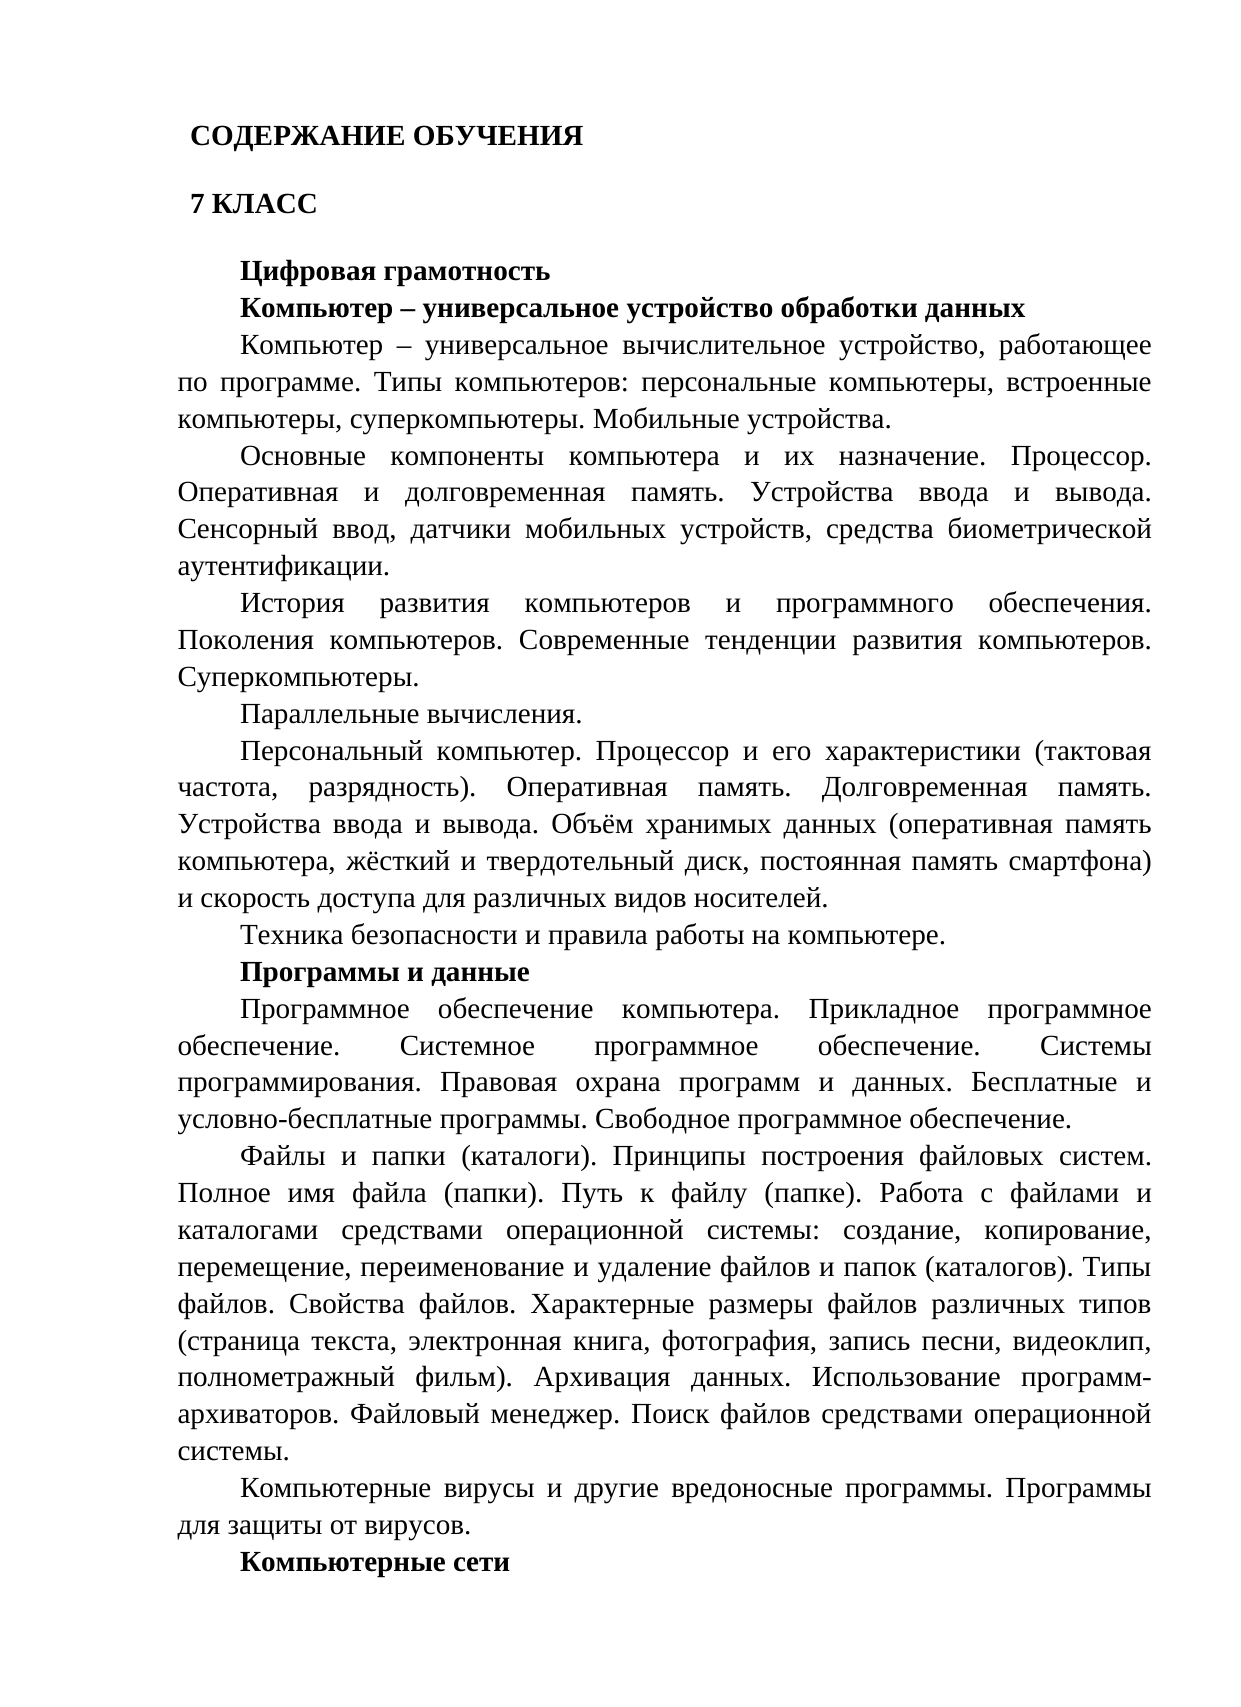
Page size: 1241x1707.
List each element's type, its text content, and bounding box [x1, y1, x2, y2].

text История развития компьютеров и программного обеспечения. Поколения компьютеров. Современные тенденции развития компьютеров. Суперкомпьютеры. [177, 585, 1152, 692]
text Персональный компьютер. Процессор и его характеристики (тактовая частота, разрядность). Оперативная память. Долговременная память. Устройства ввода и вывода. Объём хранимых данных (оперативная память компьютера, жёсткий и твердотельный диск, постоянная память смартфона) и скорость доступа для различных видов носителей. [177, 733, 1152, 914]
text Параллельные вычисления. [177, 696, 1152, 729]
text 7 КЛАСС [190, 186, 1152, 219]
text Техника безопасности и правила работы на компьютере. [177, 917, 1152, 951]
text Основные компоненты компьютера и их назначение. Процессор. Оперативная и долговременная память. Устройства ввода и вывода. Сенсорный ввод, датчики мобильных устройств, средства биометрической аутентификации. [177, 438, 1152, 582]
text Компьютерные сети [177, 1544, 1152, 1577]
text Файлы и папки (каталоги). Принципы построения файловых систем. Полное имя файла (папки). Путь к файлу (папке). Работа с файлами и каталогами средствами операционной системы: создание, копирование, перемещение, переименование и удаление файлов и папок (каталогов). Типы файлов. Свойства файлов. Характерные размеры файлов различных типов (страница текста, электронная книга, фотография, запись песни, видеоклип, полнометражный фильм). Архивация данных. Использование программ-архиваторов. Файловый менеджер. Поиск файлов средствами операционной системы. [177, 1138, 1152, 1467]
text Цифровая грамотность [177, 253, 1152, 287]
text Компьютер – универсальное устройство обработки данных [177, 290, 1152, 324]
text Компьютерные вирусы и другие вредоносные программы. Программы для защиты от вирусов. [177, 1470, 1152, 1541]
text СОДЕРЖАНИЕ ОБУЧЕНИЯ [190, 118, 1152, 152]
text Программы и данные [177, 954, 1152, 987]
text Программное обеспечение компьютера. Прикладное программное обеспечение. Системное программное обеспечение. Системы программирования. Правовая охрана программ и данных. Бесплатные и условно-бесплатные программы. Свободное программное обеспечение. [177, 991, 1152, 1135]
text Компьютер – универсальное вычислительное устройство, работающее по программе. Типы компьютеров: персональные компьютеры, встроенные компьютеры, суперкомпьютеры. Мобильные устройства. [177, 327, 1152, 434]
